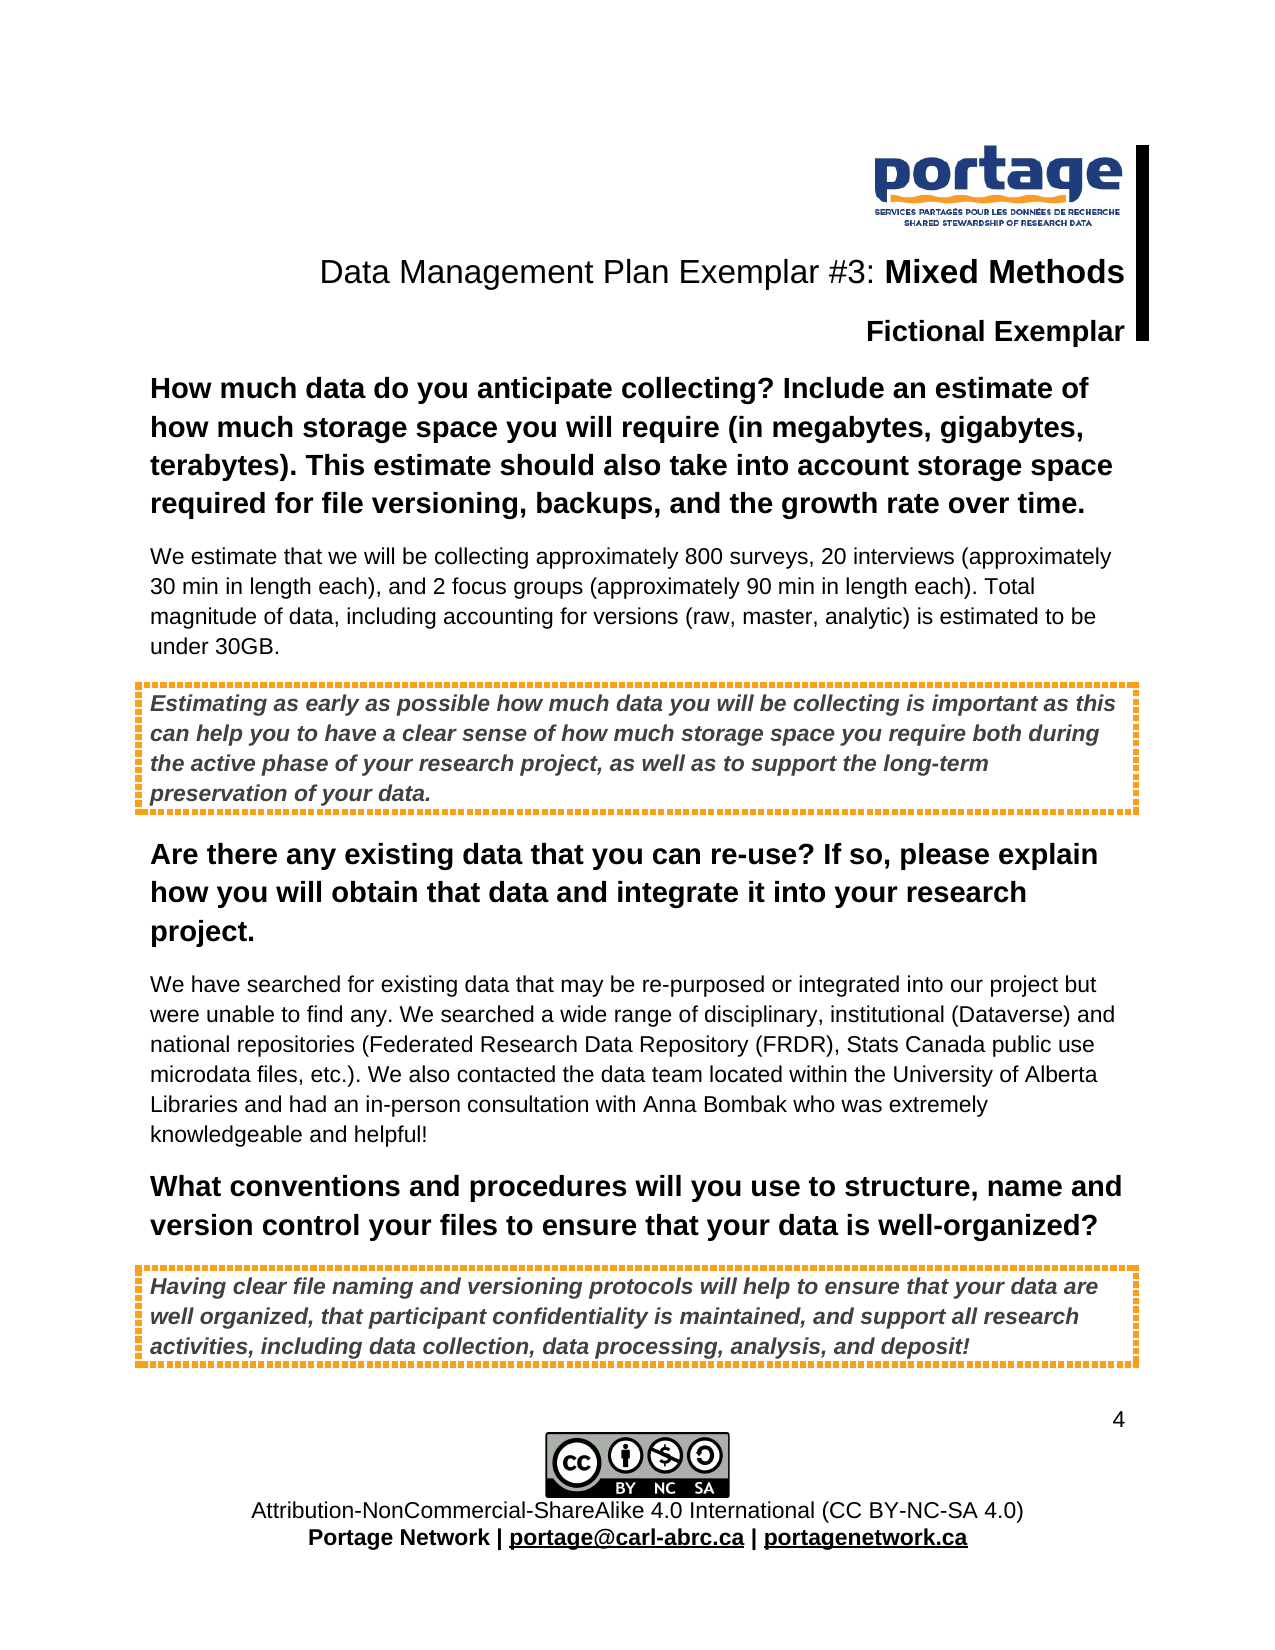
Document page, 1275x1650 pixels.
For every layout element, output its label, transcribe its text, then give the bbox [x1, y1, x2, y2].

subtitle How much data do you anticipate collecting? Include an estimate of how much storage space you will require (in megabytes, gigabytes, terabytes). This estimate should also take into account storage space required for file versioning, backups, and the growth rate over time. [150, 371, 1125, 520]
picture [545, 1432, 730, 1498]
text Having clear file naming and versioning protocols will help to ensure that your data are well organized, that participant confidentiality is maintained, and support all research activities, including data collection, data processing, analysis, and deposit! [135, 1265, 1139, 1368]
subtitle What conventions and procedures will you use to structure, name and version control your files to ensure that your data is well-organized? [150, 1169, 1125, 1241]
text We have searched for existing data that may be re-purposed or integrated into our project but were unable to find any. We searched a wide range of disciplinary, institutional (Dataverse) and national repositories (Federated Research Data Repository (FRDR), Stats Canada public use microdata files, etc.). We also contacted the data team located within the University of Alberta Libraries and had an in-person consultation with Anna Bombak who was extremely knowledgeable and helpful! [150, 971, 1125, 1147]
text We estimate that we will be collecting approximately 800 surveys, 20 interviews (approximately 30 min in length each), and 2 focus groups (approximately 90 min in length each). Total magnitude of data, including accounting for versions (raw, master, analytic) is estimated to be under 30GB. [150, 543, 1125, 659]
text Estimating as early as possible how much data you will be collecting is important as this can help you to have a clear sense of how much storage space you require both during the active phase of your research project, as well as to support the long-term preservation of your data. [135, 682, 1139, 815]
subtitle Are there any existing data that you can re-use? If so, please explain how you will obtain that data and integrate it into your research project. [150, 837, 1125, 947]
picture [847, 130, 1125, 229]
